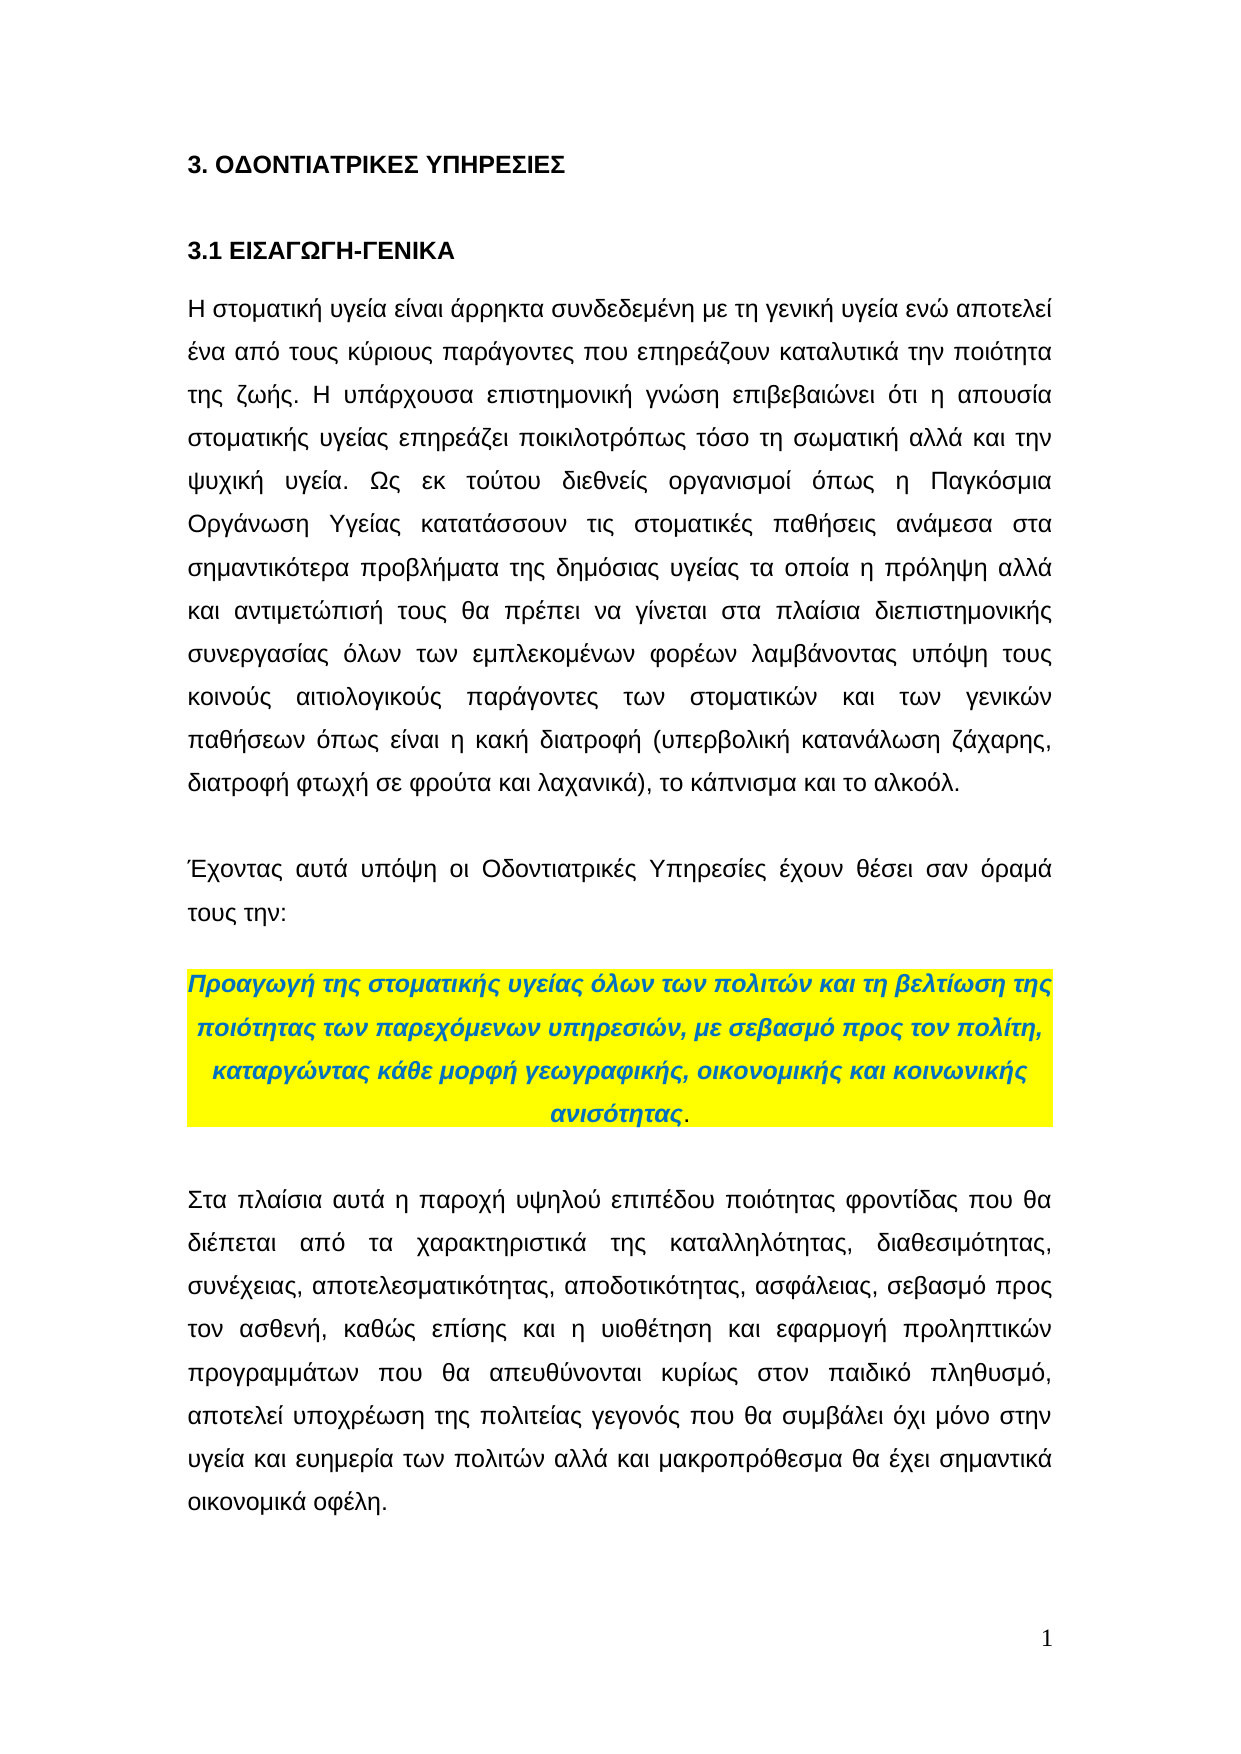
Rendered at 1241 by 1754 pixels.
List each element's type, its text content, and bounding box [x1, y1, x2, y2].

text Έχοντας αυτά υπόψη οι Οδοντιατρικές Υπηρεσίες έχουν θέσει σαν όραμά τους την: [187, 854, 1053, 926]
text Στα πλαίσια αυτά η παροχή υψηλού επιπέδου ποιότητας φροντίδας που θα διέπεται από τα χαρακτηριστικά της καταλληλότητας, διαθεσιμότητας, συνέχειας, αποτελεσματικότητας, αποδοτικότητας, ασφάλειας, σεβασμό προς τον ασθενή, καθώς επίσης και η υιοθέτηση και εφαρμογή προληπτικών προγραμμάτων που θα απευθύνονται κυρίως στον παιδικό πληθυσμό, αποτελεί υποχρέωση της πολιτείας γεγονός που θα συμβάλει όχι μόνο στην υγεία και ευημερία των πολιτών αλλά και μακροπρόθεσμα θα έχει σημαντικά οικονομικά οφέλη. [187, 1185, 1053, 1516]
text Προαγωγή της στοματικής υγείας όλων των πολιτών και τη βελτίωση της ποιότητας των παρεχόμενων υπηρεσιών, με σεβασμό προς τον πολίτη, καταργώντας κάθε μορφή γεωγραφικής, οικονομικής και κοινωνικής ανισότητας. [187, 969, 1053, 1127]
subtitle 3. ΟΔΟΝΤΙΑΤΡΙΚΕΣ ΥΠΗΡΕΣΙΕΣ [187, 150, 1053, 179]
subtitle 3.1 ΕΙΣΑΓΩΓΗ-ΓΕΝΙΚΑ [187, 236, 1053, 265]
text Η στοματική υγεία είναι άρρηκτα συνδεδεμένη με τη γενική υγεία ενώ αποτελεί ένα από τους κύριους παράγοντες που επηρεάζουν καταλυτικά την ποιότητα της ζωής. Η υπάρχουσα επιστημονική γνώση επιβεβαιώνει ότι η απουσία στοματικής υγείας επηρεάζει ποικιλοτρόπως τόσο τη σωματική αλλά και την ψυχική υγεία. Ως εκ τούτου διεθνείς οργανισμοί όπως η Παγκόσμια Οργάνωση Υγείας κατατάσσουν τις στοματικές παθήσεις ανάμεσα στα σημαντικότερα προβλήματα της δημόσιας υγείας τα οποία η πρόληψη αλλά και αντιμετώπισή τους θα πρέπει να γίνεται στα πλαίσια διεπιστημονικής συνεργασίας όλων των εμπλεκομένων φορέων λαμβάνοντας υπόψη τους κοινούς αιτιολογικούς παράγοντες των στοματικών και των γενικών παθήσεων όπως είναι η κακή διατροφή (υπερβολική κατανάλωση ζάχαρης, διατροφή φτωχή σε φρούτα και λαχανικά), το κάπνισμα και το αλκοόλ. [187, 294, 1053, 797]
